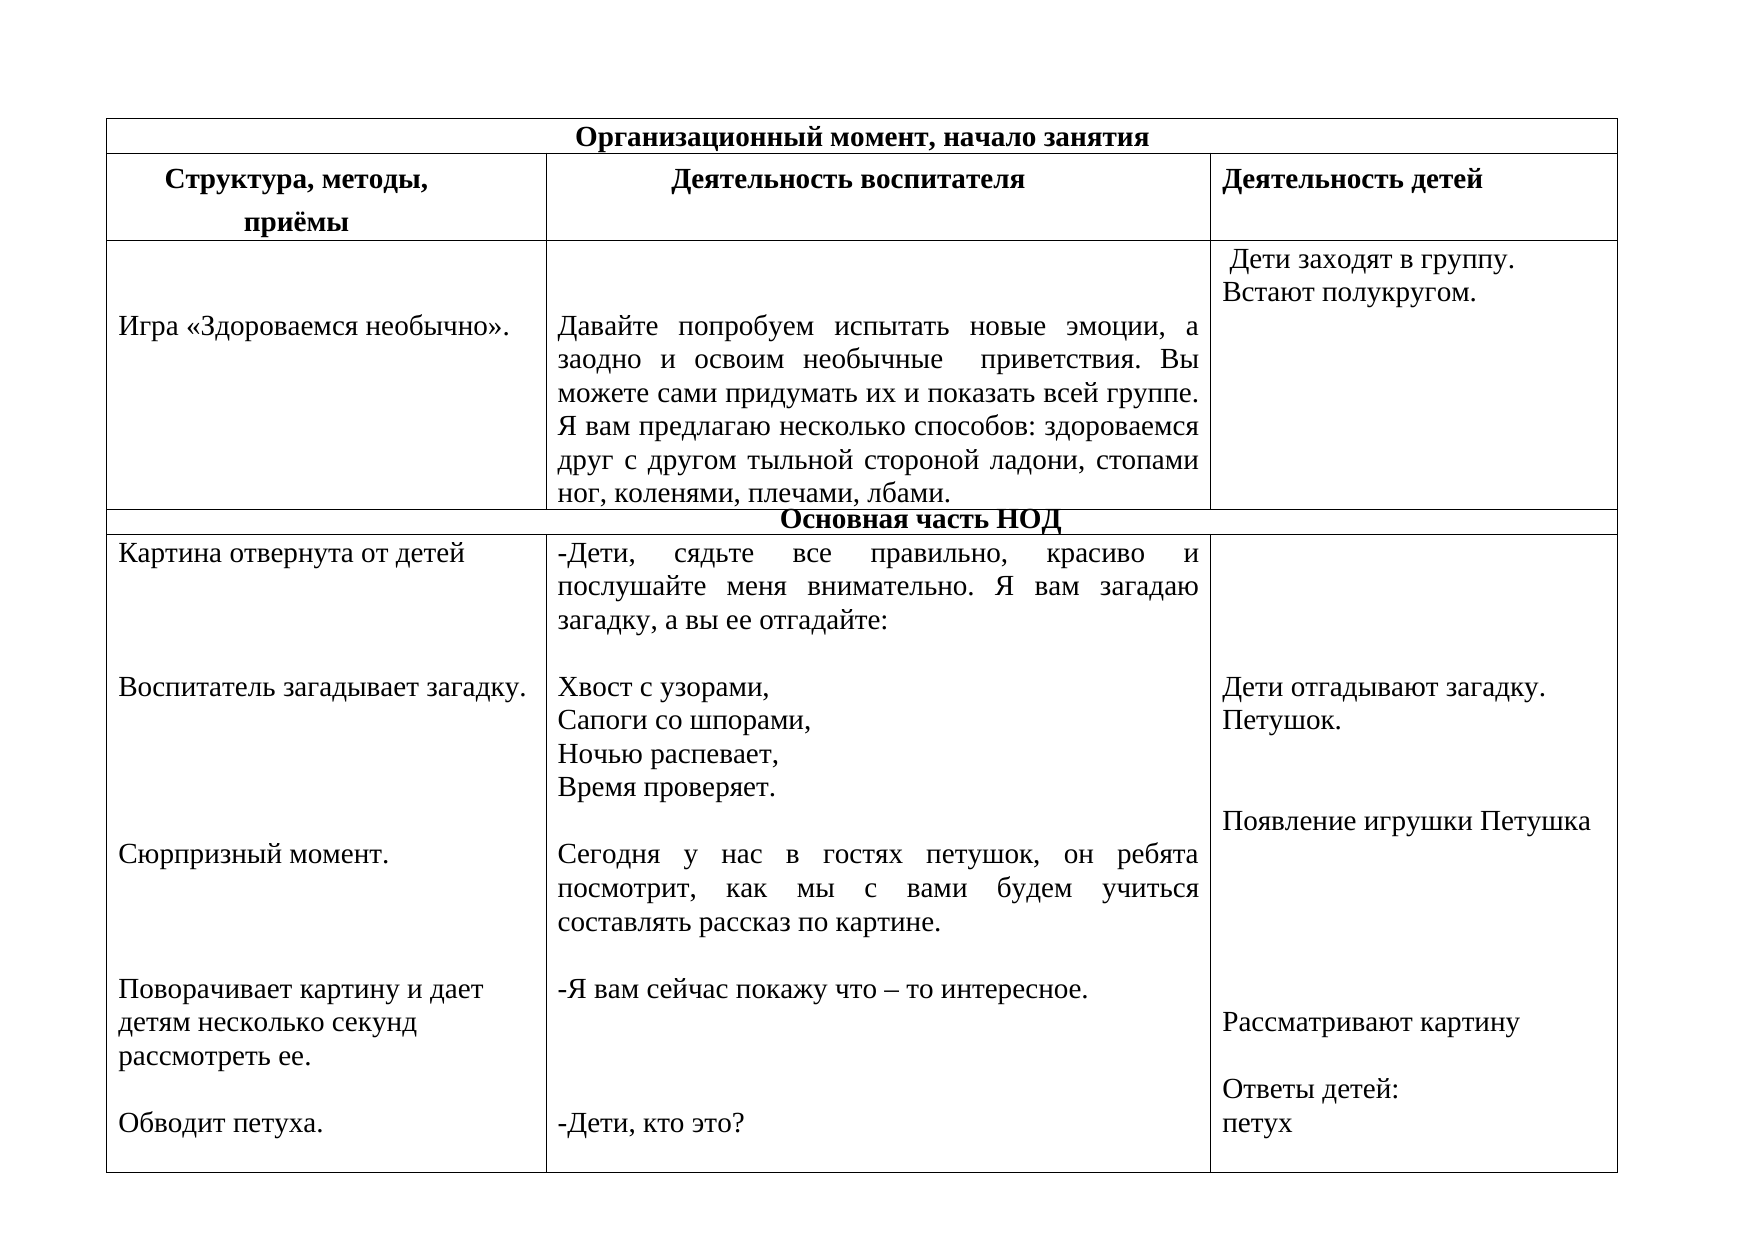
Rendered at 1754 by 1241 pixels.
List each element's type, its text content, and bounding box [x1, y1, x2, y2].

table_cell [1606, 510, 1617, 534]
table_cell Структура, методы, приёмы [107, 154, 546, 240]
table_cell Деятельность воспитателя [547, 154, 1210, 240]
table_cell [107, 535, 546, 1172]
table_cell Дети заходят в группу. Встают полукругом. [1211, 241, 1617, 509]
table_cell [1211, 535, 1617, 1172]
table_header Организационный момент, начало занятия [107, 119, 1617, 153]
table_cell Игра «Здороваемся необычно». [107, 241, 546, 509]
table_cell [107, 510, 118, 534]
table_cell Давайте попробуем испытать новые эмоции, а заодно и освоим необычные приветствия. Вы можете сами придумать их и показать всей группе. Я вам предлагаю несколько способов: здороваемся друг с другом тыльной стороной ладони, стопами ног, коленями, плечами, лбами. [547, 241, 1210, 509]
table_cell Деятельность детей [1211, 154, 1617, 240]
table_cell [547, 535, 1210, 1172]
